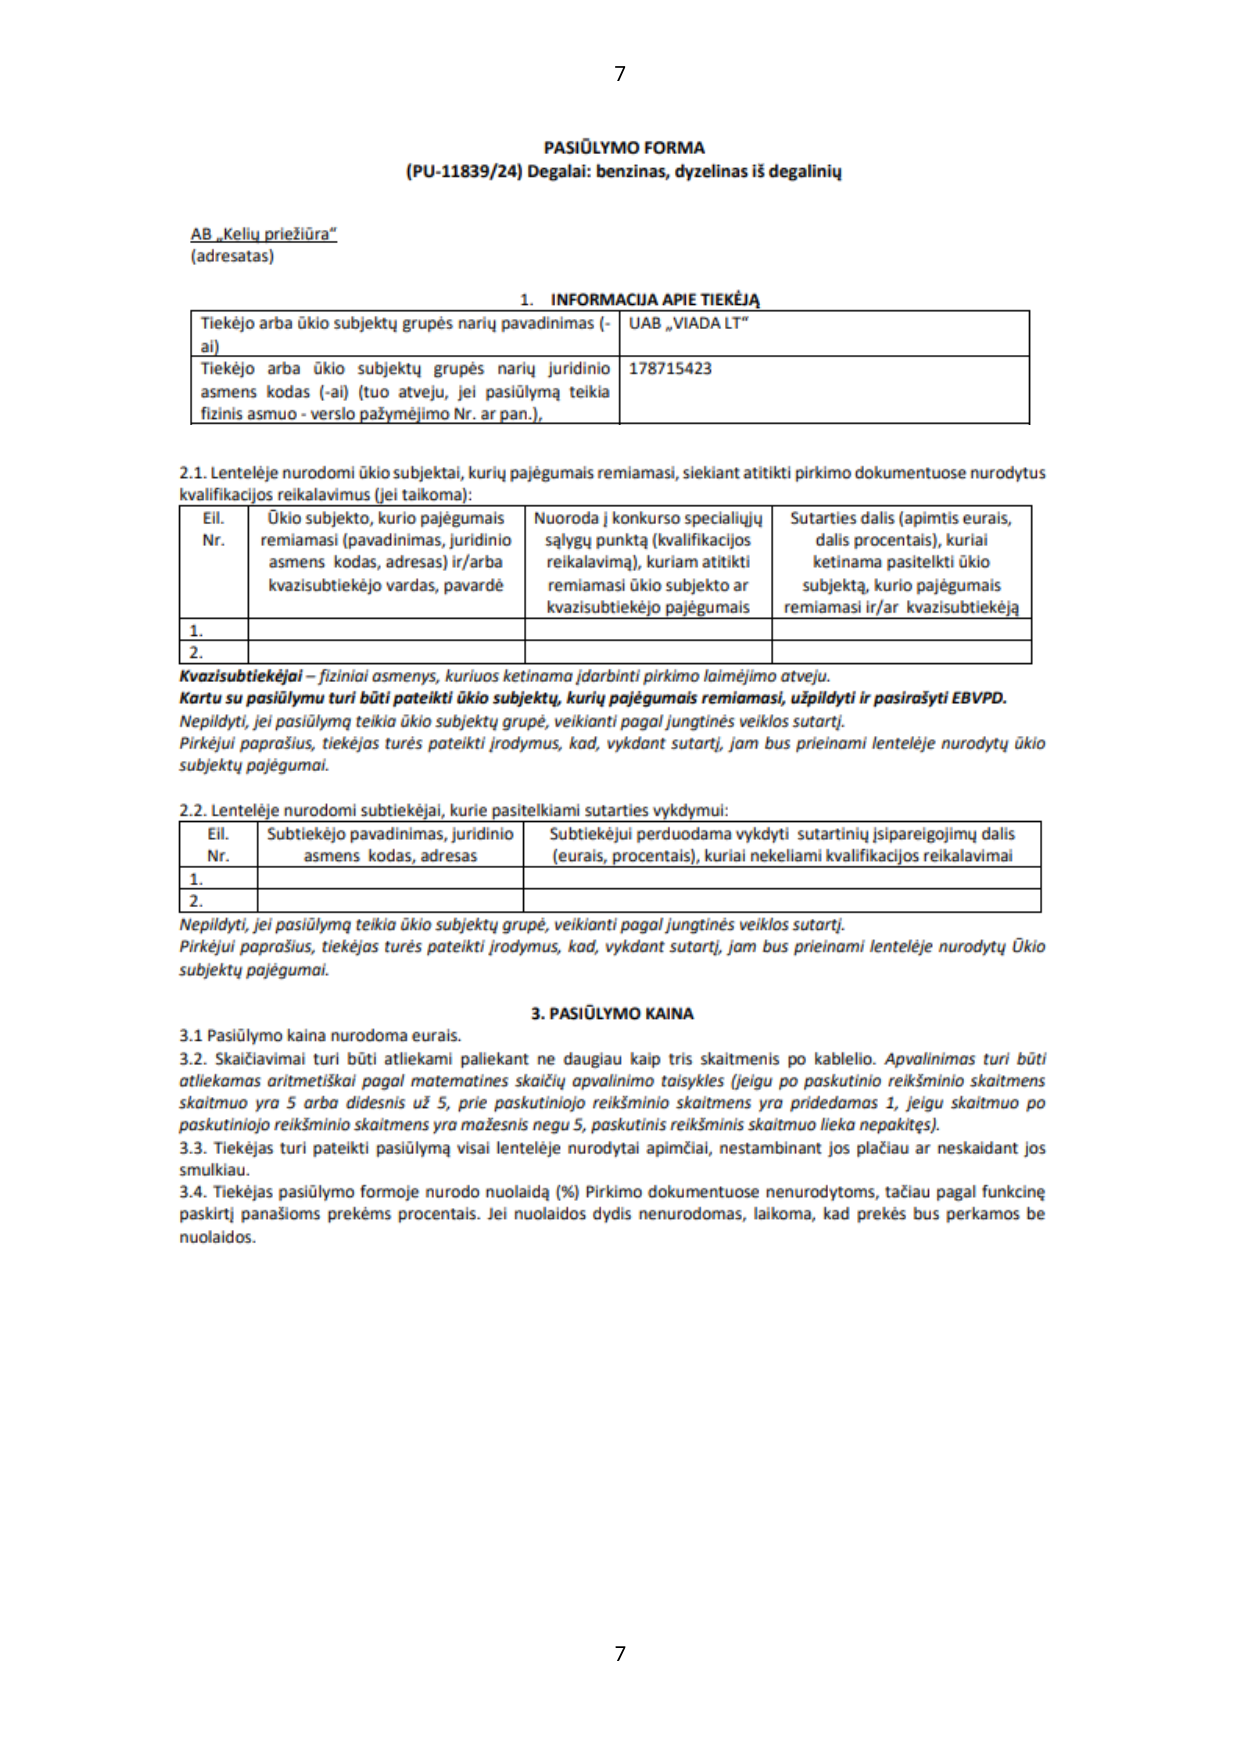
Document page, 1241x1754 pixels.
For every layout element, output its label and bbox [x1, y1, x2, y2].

picture [164, 118, 1076, 425]
picture [165, 449, 1075, 1254]
